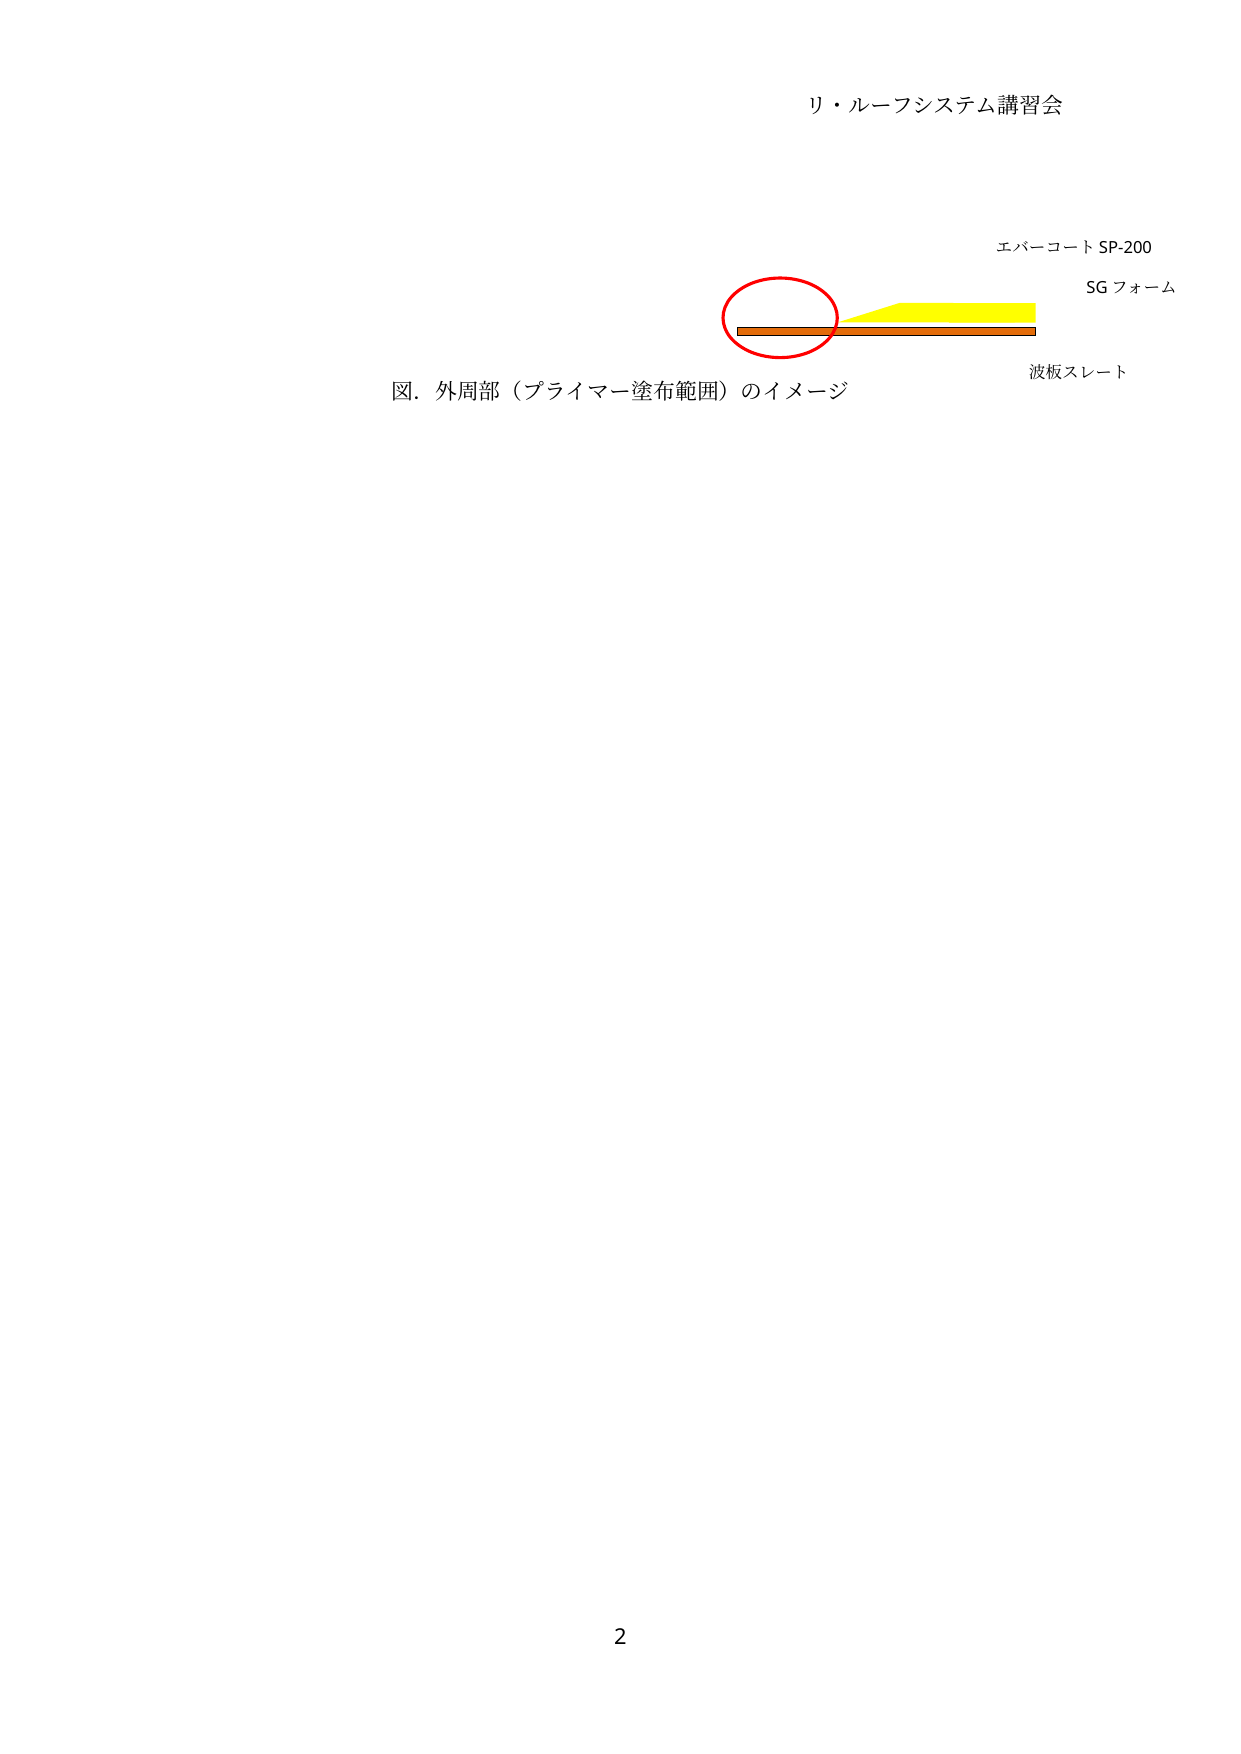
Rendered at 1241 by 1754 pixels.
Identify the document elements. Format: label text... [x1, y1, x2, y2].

text 図．外周部（プライマー塗布範囲）のイメージ [177, 359, 1063, 420]
